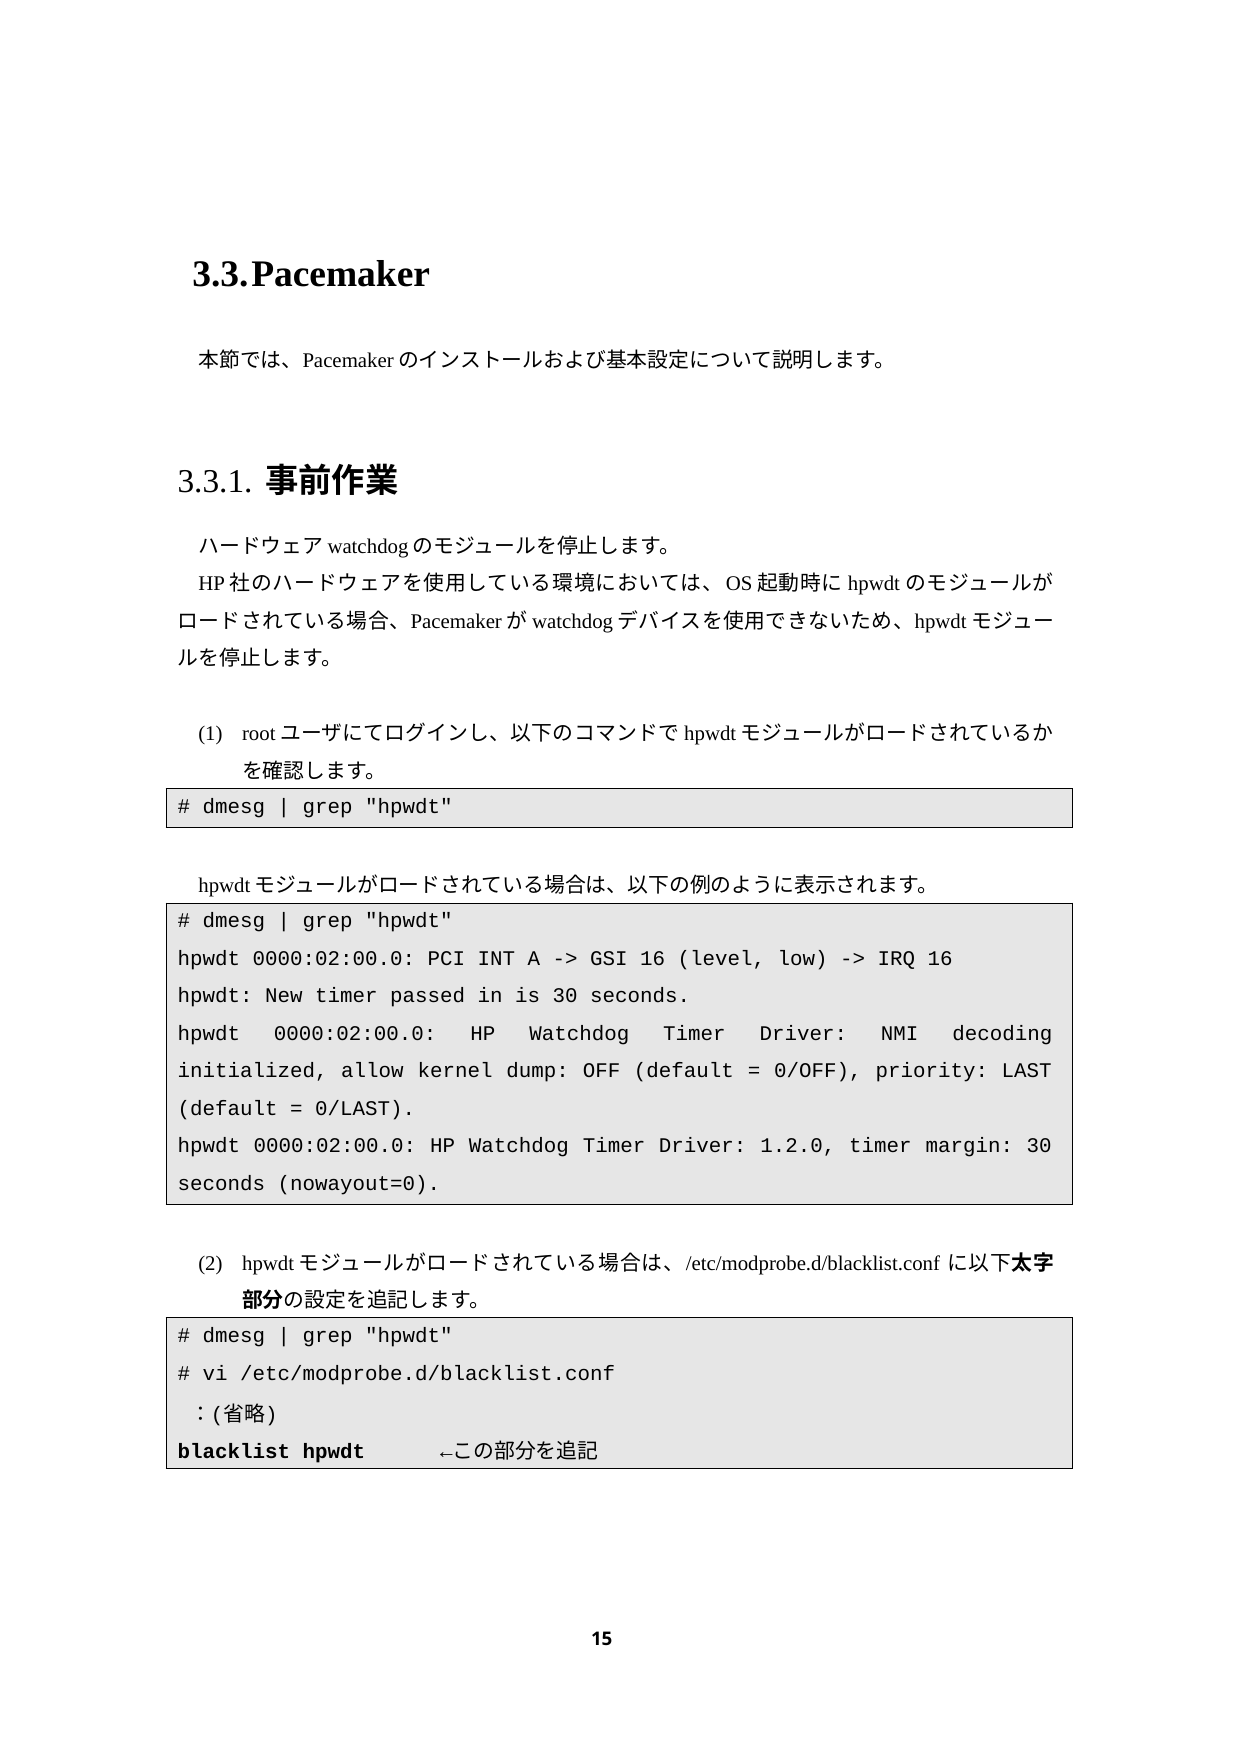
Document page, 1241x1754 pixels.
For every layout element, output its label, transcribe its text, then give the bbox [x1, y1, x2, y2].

subtitle Pacemaker [192, 236, 1063, 311]
text ハードウェアwatchdogのモジュールを停止します。 [177, 526, 1054, 563]
table_header # dmesg | grep "hpwdt" # vi /etc/modprobe.d/blacklist.conf ：(省略) blacklist hpwdt ←この部分を追記 [167, 1318, 1072, 1468]
text 本節では、Pacemakerのインストールおよび基本設定について説明します。 [177, 340, 1054, 378]
table_header # dmesg | grep "hpwdt" [167, 789, 1072, 827]
table_header # dmesg | grep "hpwdt" hpwdt 0000:02:00.0: PCI INT A -> GSI 16 (level, low) -> IRQ 16 hpwdt: New timer passed in is 30 seconds. hpwdt 0000:02:00.0: HP Watchdog Timer Driver: NMI decoding initialized, allow kernel dump: OFF (default = 0/OFF), priority: LAST (default = 0/LAST). hpwdt 0000:02:00.0: HP Watchdog Timer Driver: 1.2.0, timer margin: 30 seconds (nowayout=0). [167, 904, 1072, 1204]
text hpwdtモジュールがロードされている場合は、以下の例のように表示されます。 [177, 865, 1054, 903]
subtitle 事前作業 [177, 440, 1063, 515]
text HP社のハードウェアを使用している環境においては、OS起動時にhpwdtのモジュールがロードされている場合、Pacemakerがwatchdogデバイスを使用できないため、hpwdtモジュールを停止します。 [177, 563, 1054, 676]
list rootユーザにてログインし、以下のコマンドでhpwdtモジュールがロードされているかを確認します。 [198, 713, 1054, 788]
list hpwdtモジュールがロードされている場合は、/etc/modprobe.d/blacklist.conf に以下太字部分の設定を追記します。 [198, 1242, 1054, 1317]
